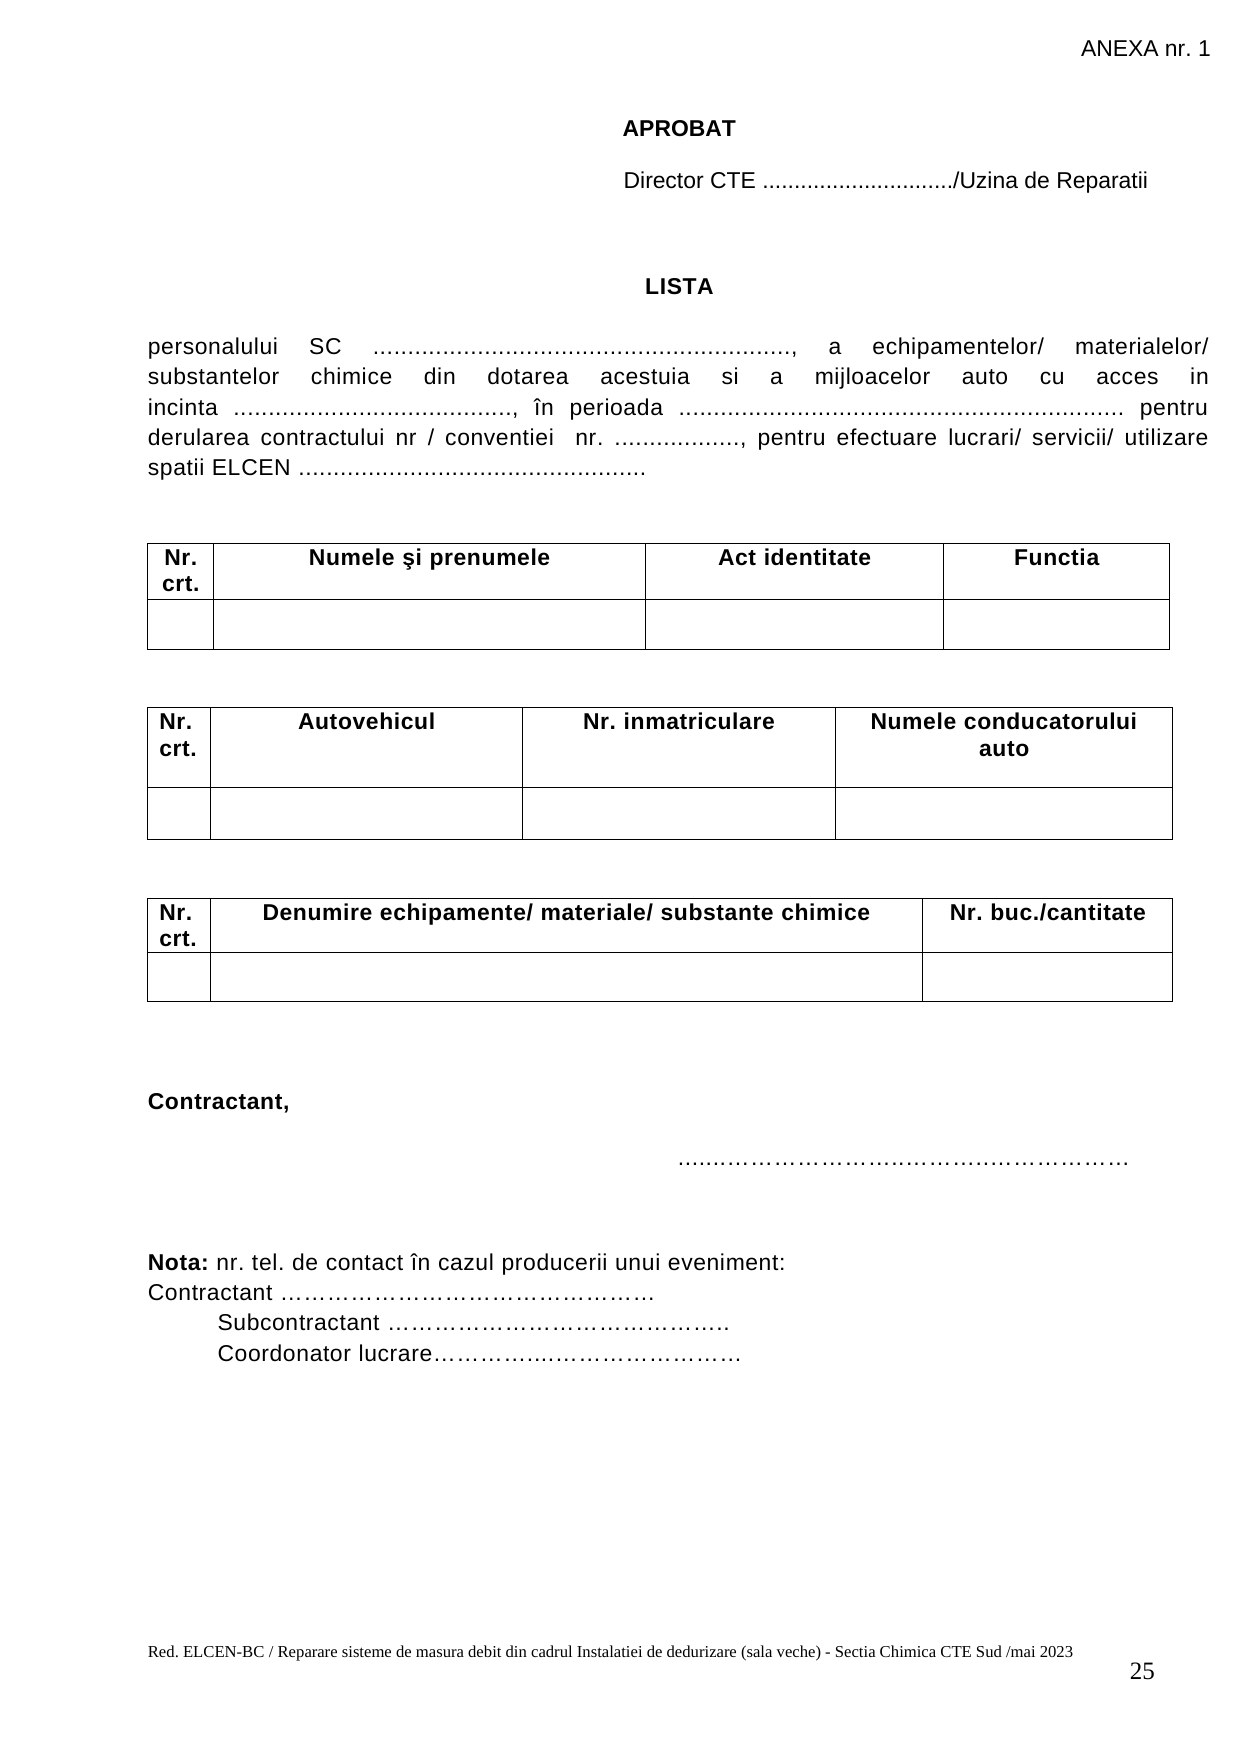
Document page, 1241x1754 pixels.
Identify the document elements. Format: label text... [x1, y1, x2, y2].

text ANEXA nr. 1 [148, 35, 1211, 62]
table_header Numele şi prenumele [214, 544, 645, 599]
table_cell [836, 788, 1172, 839]
text Nota: nr. tel. de contact în cazul producerii unui eveniment: [148, 1249, 1211, 1275]
table_header Autovehicul [211, 708, 522, 787]
table_header Nr. crt. [148, 899, 210, 952]
table_cell [148, 600, 213, 648]
table_cell [523, 788, 835, 839]
table_cell [923, 953, 1172, 1001]
text Contractant ………………………………………… [148, 1279, 1211, 1305]
text Director CTE ............................../Uzina de Reparatii [148, 167, 1211, 193]
table_header Nr. crt. [148, 544, 213, 599]
table_cell [211, 788, 522, 839]
text APROBAT [148, 114, 1211, 141]
table_header Act identitate [646, 544, 943, 599]
table_cell [148, 953, 210, 1001]
table_header Nr. inmatriculare [523, 708, 835, 787]
table_header Functia [944, 544, 1169, 599]
table_cell [944, 600, 1169, 648]
table_cell [646, 600, 943, 648]
text Contractant, [148, 1088, 1211, 1115]
text .......…………………..………..……………… [598, 1115, 1211, 1170]
table_header Denumire echipamente/ materiale/ substante chimice [211, 899, 922, 952]
table_cell [148, 788, 210, 839]
text Coordonator lucrare…………....…………………… [148, 1339, 1211, 1366]
text Subcontractant …………………………………….. [148, 1309, 1211, 1336]
text LISTA [148, 273, 1211, 299]
table_cell [211, 953, 922, 1001]
table_header Nr. crt. [148, 708, 210, 787]
table_cell [214, 600, 645, 648]
table_header Numele conducatorului auto [836, 708, 1172, 787]
table_header Nr. buc./cantitate [923, 899, 1172, 952]
text personalului SC ............................................................, a echipamentelor/ materialelor/ substantelor chimice din dotarea acestuia si a mijloacelor auto cu acces in incinta ........................................, în perioada ................................................................ pentru derularea contractului nr / conventiei nr. .................., pentru efectuare lucrari/ servicii/ utilizare spatii ELCEN .................................................. [148, 333, 1211, 480]
